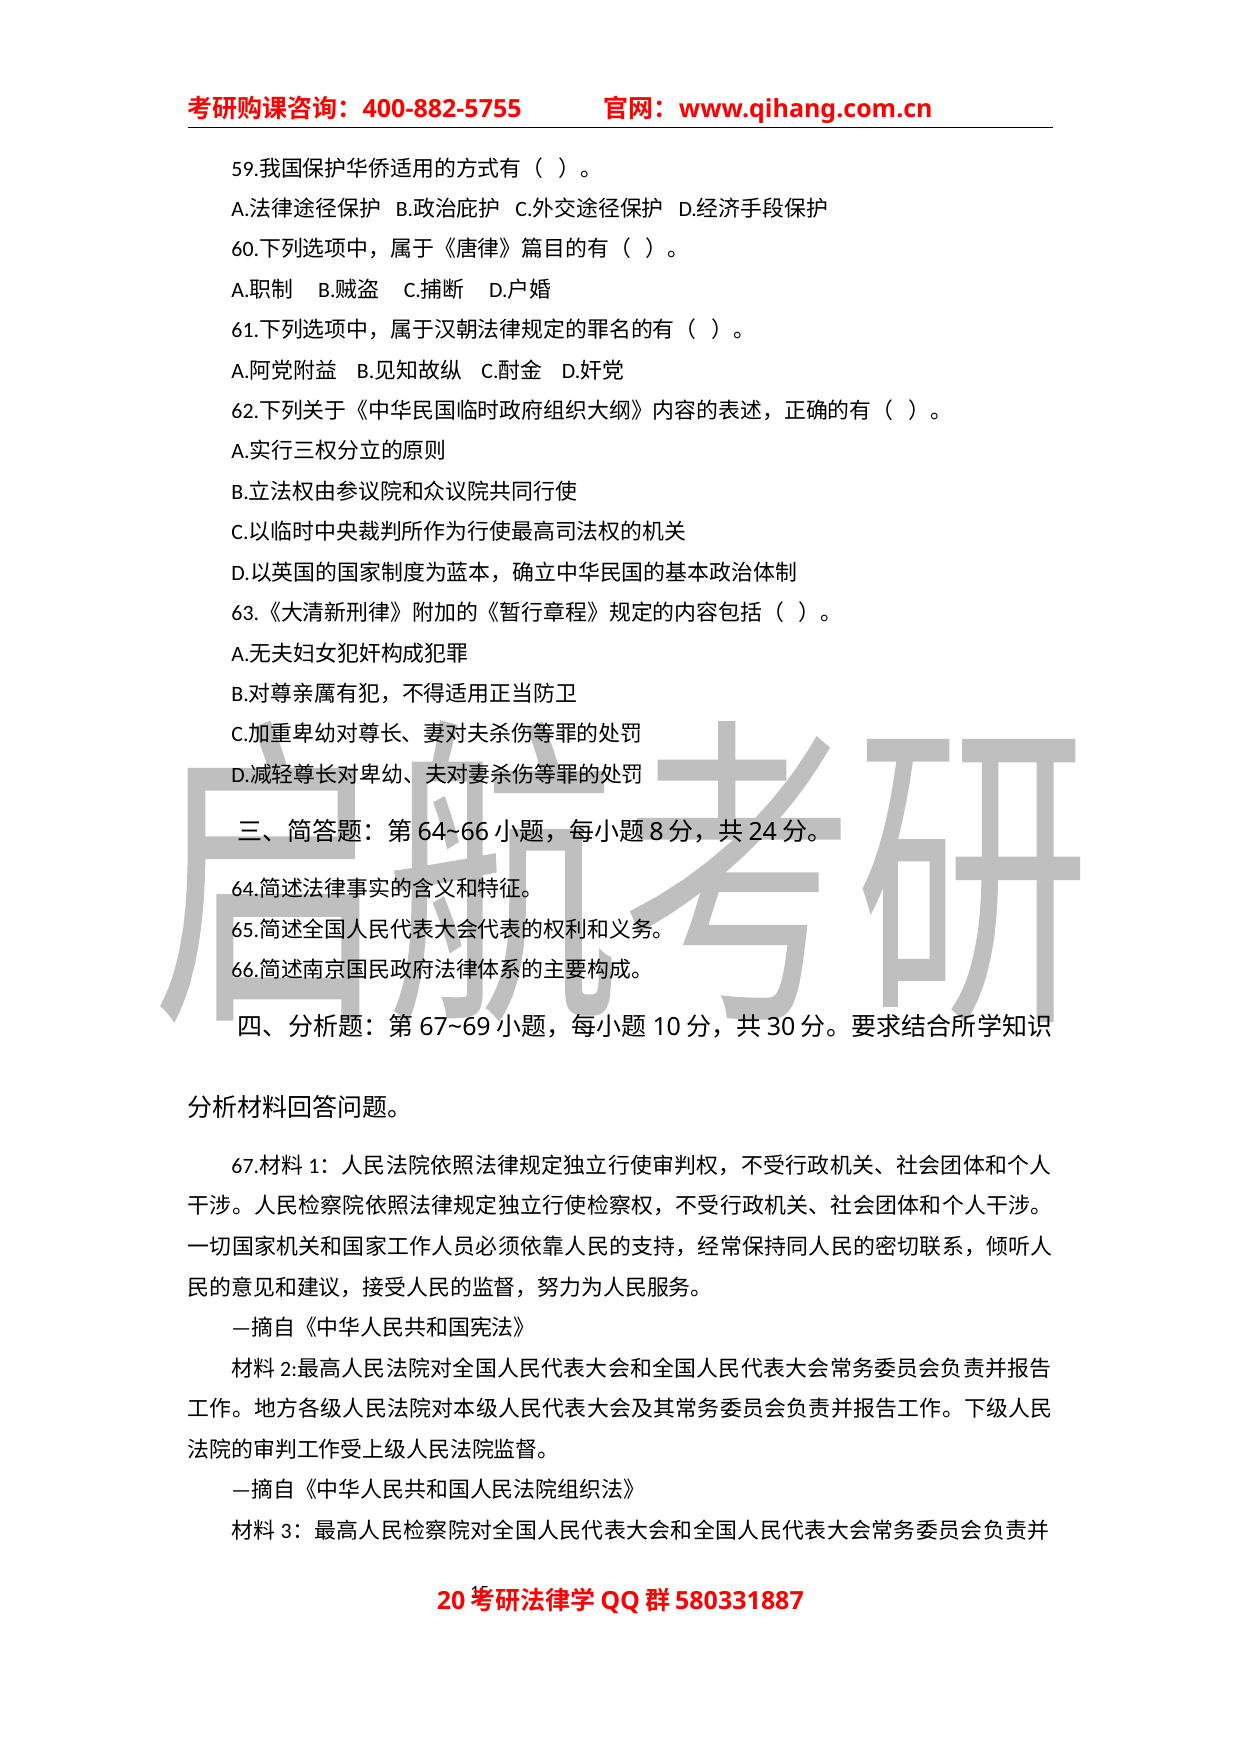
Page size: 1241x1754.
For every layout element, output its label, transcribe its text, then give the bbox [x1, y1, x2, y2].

text B.对尊亲厲有犯，不得适用正当防卫 [187, 676, 1053, 708]
text —摘自《中华人民共和国宪法》 [187, 1310, 1053, 1342]
text 三、简答题：第64~66小题，每小题8分，共24分。 [187, 797, 1053, 862]
text A.实行三权分立的原则 [187, 433, 1053, 466]
text 62.下列关于《中华民国临时政府组织大纲》内容的表述，正确的有（ ）。 [187, 393, 1053, 425]
text 材料2:最高人民法院对全国人民代表大会和全国人民代表大会常务委员会负责并报告工作。地方各级人民法院对本级人民代表大会及其常务委员会负责并报告工作。下级人民法院的审判工作受上级人民法院监督。 [187, 1350, 1053, 1464]
text B.立法权由参议院和众议院共同行使 [187, 473, 1053, 506]
text 66.简述南京国民政府法律体系的主要构成。 [187, 952, 1053, 984]
text A.无夫妇女犯奸构成犯罪 [187, 635, 1053, 668]
text 四、分析题：第67~69小题，每小题10分，共30分。要求结合所学知识分析材料回答问题。 [187, 992, 1053, 1138]
text C.以临时中央裁判所作为行使最高司法权的机关 [187, 514, 1053, 546]
text 65.简述全国人民代表大会代表的权利和义务。 [187, 911, 1053, 944]
text A.职制 B.贼盗 C.捕断 D.户婚 [187, 271, 1053, 304]
text —摘自《中华人民共和国人民法院组织法》 [187, 1472, 1053, 1504]
text 60.下列选项中，属于《唐律》篇目的有（ ）。 [187, 231, 1053, 263]
text D.以英国的国家制度为蓝本，确立中华民国的基本政治体制 [187, 554, 1053, 587]
text A.法律途径保护 B.政治庇护 C.外交途径保护 D.经济手段保护 [187, 191, 1053, 223]
text D.减轻尊长对卑幼、夫对妻杀伤等罪的处罚 [187, 756, 1053, 789]
text A.阿党附益 B.见知故纵 C.酎金 D.奸党 [187, 352, 1053, 385]
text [187, 1512, 1053, 1545]
text 59.我国保护华侨适用的方式有（ ）。 [187, 150, 1053, 183]
text 67.材料1：人民法院依照法律规定独立行使审判权，不受行政机关、社会团体和个人干涉。人民检察院依照法律规定独立行使检察权，不受行政机关、社会团体和个人干涉。一切国家机关和国家工作人员必须依靠人民的支持，经常保持同人民的密切联系，倾听人民的意见和建议，接受人民的监督，努力为人民服务。 [187, 1147, 1053, 1302]
text 63.《大清新刑律》附加的《暂行章程》规定的内容包括（ ）。 [187, 595, 1053, 627]
text 61.下列选项中，属于汉朝法律规定的罪名的有（ ）。 [187, 312, 1053, 344]
text 64.简述法律事实的含义和特征。 [187, 871, 1053, 903]
text C.加重卑幼对尊长、妻对夫杀伤等罪的处罚 [187, 716, 1053, 748]
